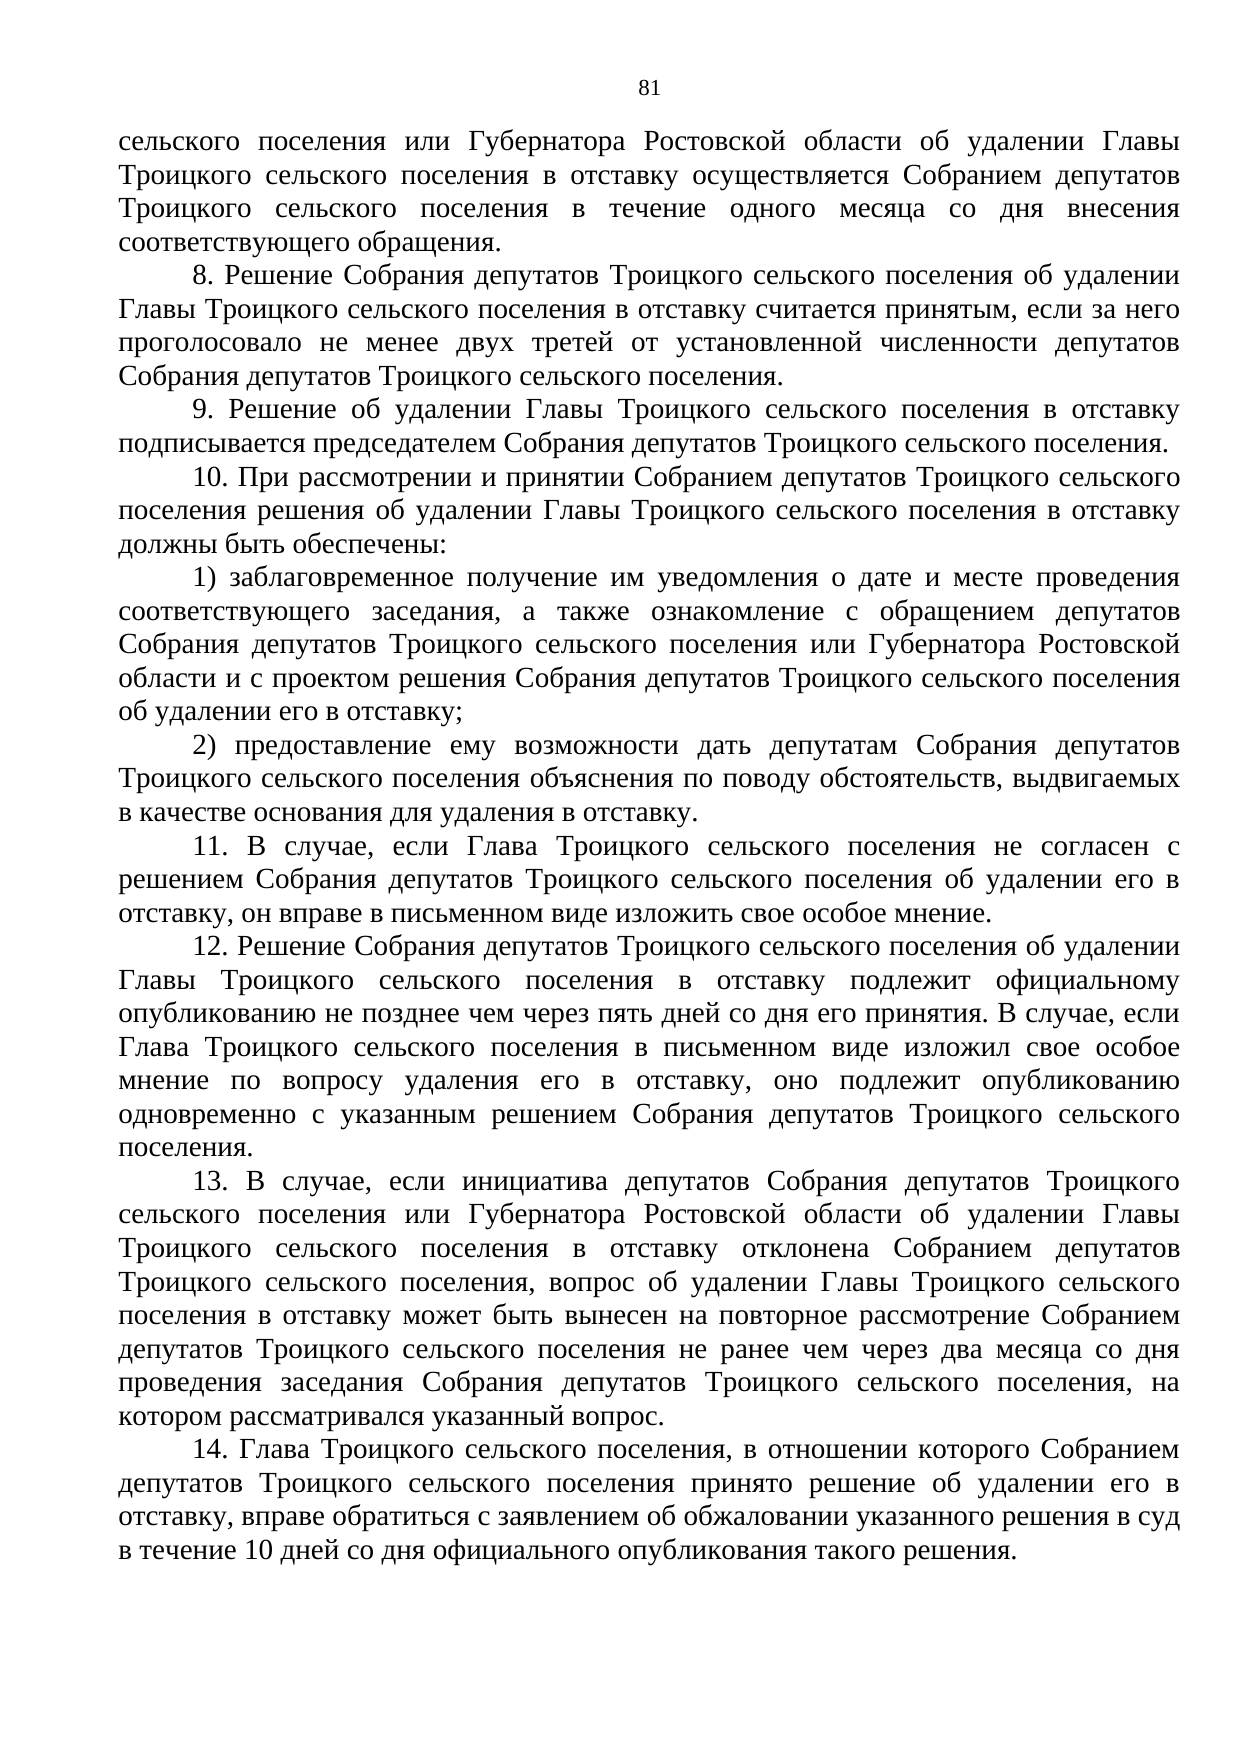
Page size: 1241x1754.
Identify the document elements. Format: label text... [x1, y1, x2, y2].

text 14. Глава Троицкого сельского поселения, в отношении которого Собранием депутатов Троицкого сельского поселения принято решение об удалении его в отставку, вправе обратиться с заявлением об обжаловании указанного решения в суд в течение 10 дней со дня официального опубликования такого решения. [118, 1431, 1181, 1566]
text 13. В случае, если инициатива депутатов Собрания депутатов Троицкого сельского поселения или Губернатора Ростовской области об удалении Главы Троицкого сельского поселения в отставку отклонена Собранием депутатов Троицкого сельского поселения, вопрос об удалении Главы Троицкого сельского поселения в отставку может быть вынесен на повторное рассмотрение Собранием депутатов Троицкого сельского поселения не ранее чем через два месяца со дня проведения заседания Собрания депутатов Троицкого сельского поселения, на котором рассматривался указанный вопрос. [118, 1163, 1181, 1431]
text 8. Решение Собрания депутатов Троицкого сельского поселения об удалении Главы Троицкого сельского поселения в отставку считается принятым, если за него проголосовало не менее двух третей от установленной численности депутатов Собрания депутатов Троицкого сельского поселения. [118, 257, 1181, 392]
text 11. В случае, если Глава Троицкого сельского поселения не согласен с решением Собрания депутатов Троицкого сельского поселения об удалении его в отставку, он вправе в письменном виде изложить свое особое мнение. [118, 828, 1181, 928]
text 12. Решение Собрания депутатов Троицкого сельского поселения об удалении Главы Троицкого сельского поселения в отставку подлежит официальному опубликованию не позднее чем через пять дней со дня его принятия. В случае, если Глава Троицкого сельского поселения в письменном виде изложил свое особое мнение по вопросу удаления его в отставку, оно подлежит опубликованию одновременно с указанным решением Собрания депутатов Троицкого сельского поселения. [118, 928, 1181, 1163]
text 10. При рассмотрении и принятии Собранием депутатов Троицкого сельского поселения решения об удалении Главы Троицкого сельского поселения в отставку должны быть обеспечены: [118, 459, 1181, 559]
text 2) предоставление ему возможности дать депутатам Собрания депутатов Троицкого сельского поселения объяснения по поводу обстоятельств, выдвигаемых в качестве основания для удаления в отставку. [118, 727, 1181, 828]
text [118, 123, 1181, 257]
text 1) заблаговременное получение им уведомления о дате и месте проведения соответствующего заседания, а также ознакомление с обращением депутатов Собрания депутатов Троицкого сельского поселения или Губернатора Ростовской области и с проектом решения Собрания депутатов Троицкого сельского поселения об удалении его в отставку; [118, 559, 1181, 727]
text 9. Решение об удалении Главы Троицкого сельского поселения в отставку подписывается председателем Собрания депутатов Троицкого сельского поселения. [118, 392, 1181, 459]
